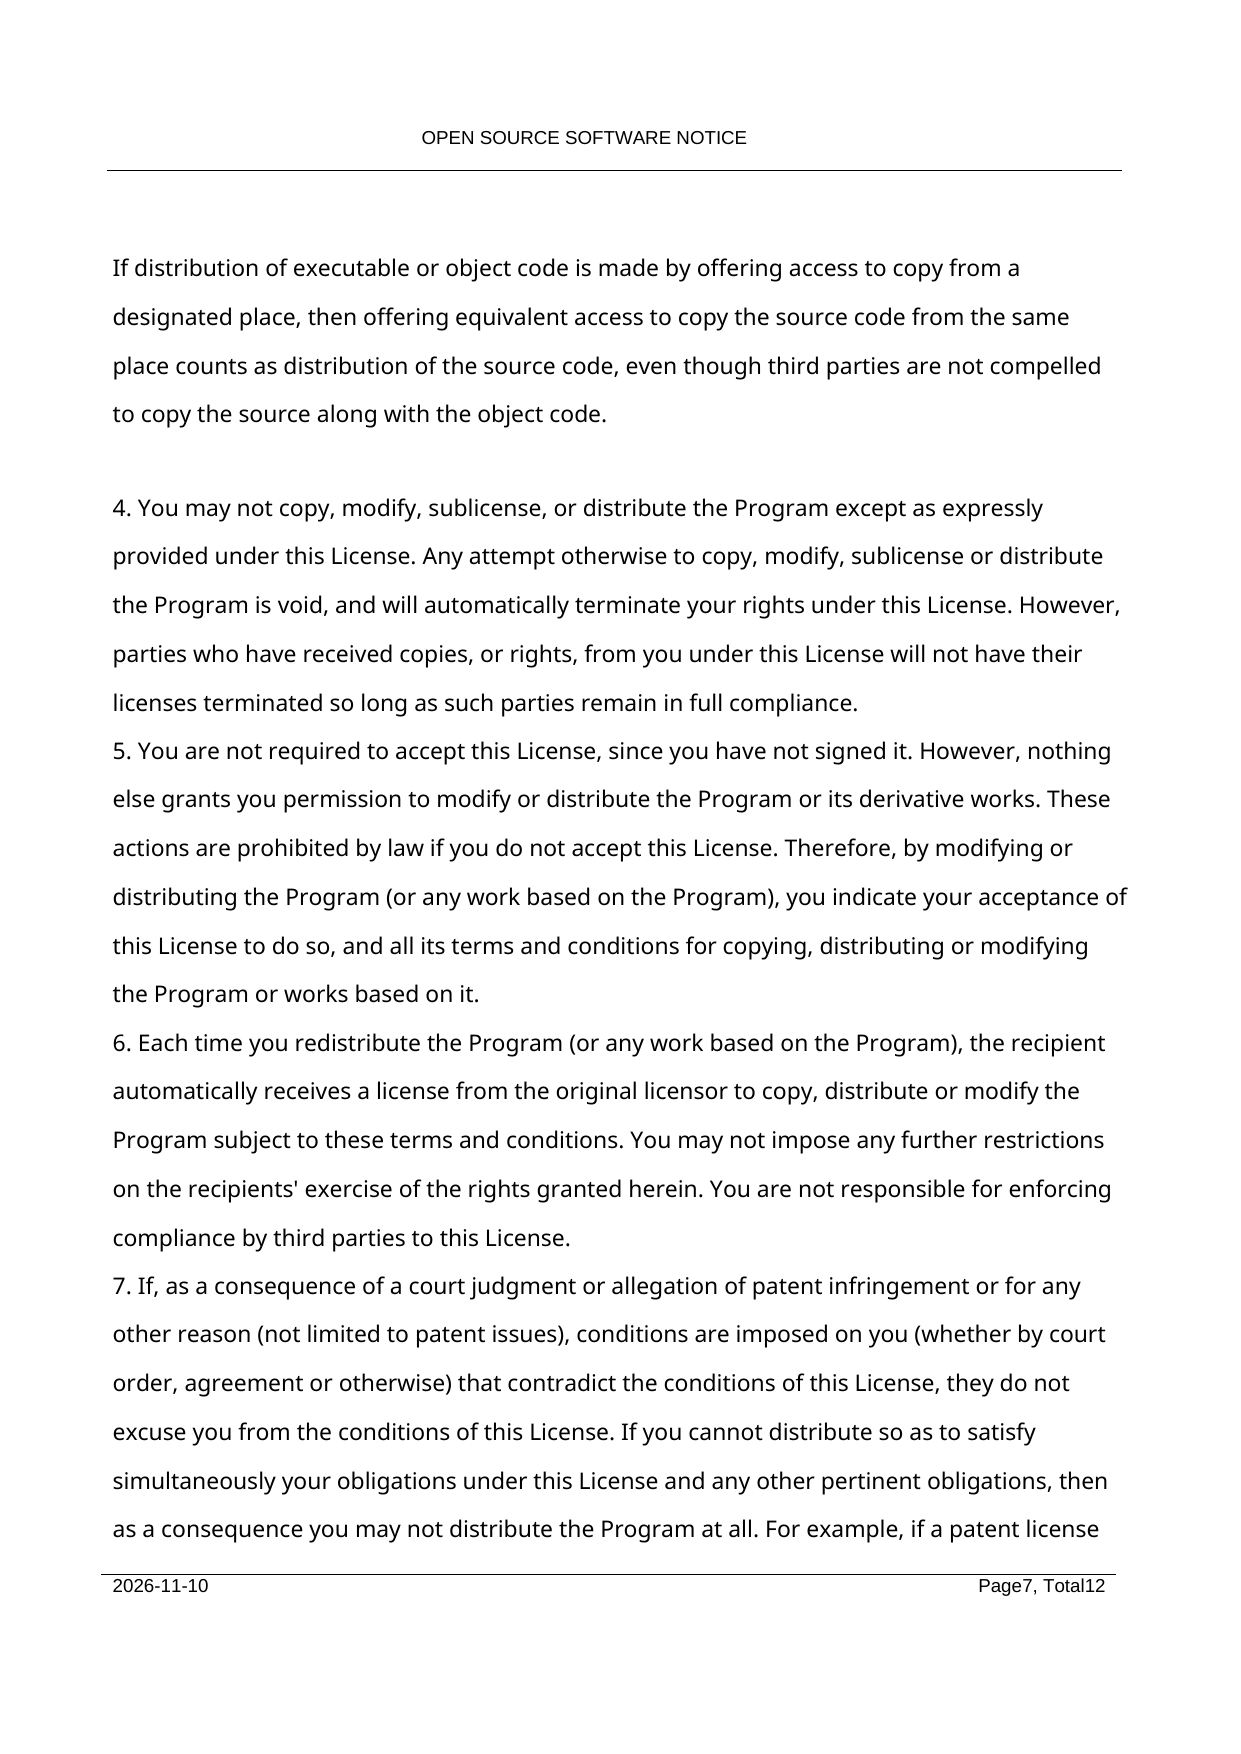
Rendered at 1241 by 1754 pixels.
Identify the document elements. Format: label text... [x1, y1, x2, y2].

text 6. Each time you redistribute the Program (or any work based on the Program), the recipient automatically receives a license from the original licensor to copy, distribute or modify the Program subject to these terms and conditions. You may not impose any further restrictions on the recipients' exercise of the rights granted herein. You are not responsible for enforcing compliance by third parties to this License. [112, 1026, 1128, 1253]
text 5. You are not required to accept this License, since you have not signed it. However, nothing else grants you permission to modify or distribute the Program or its derivative works. These actions are prohibited by law if you do not accept this License. Therefore, by modifying or distributing the Program (or any work based on the Program), you indicate your acceptance of this License to do so, and all its terms and conditions for copying, distributing or modifying the Program or works based on it. [112, 734, 1128, 1010]
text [112, 1269, 1128, 1545]
text If distribution of executable or object code is made by offering access to copy from a designated place, then offering equivalent access to copy the source code from the same place counts as distribution of the source code, even though third parties are not compelled to copy the source along with the object code. [112, 251, 1128, 430]
text 4. You may not copy, modify, sublicense, or distribute the Program except as expressly provided under this License. Any attempt otherwise to copy, modify, sublicense or distribute the Program is void, and will automatically terminate your rights under this License. However, parties who have received copies, or rights, from you under this License will not have their licenses terminated so long as such parties remain in full compliance. [112, 491, 1128, 718]
